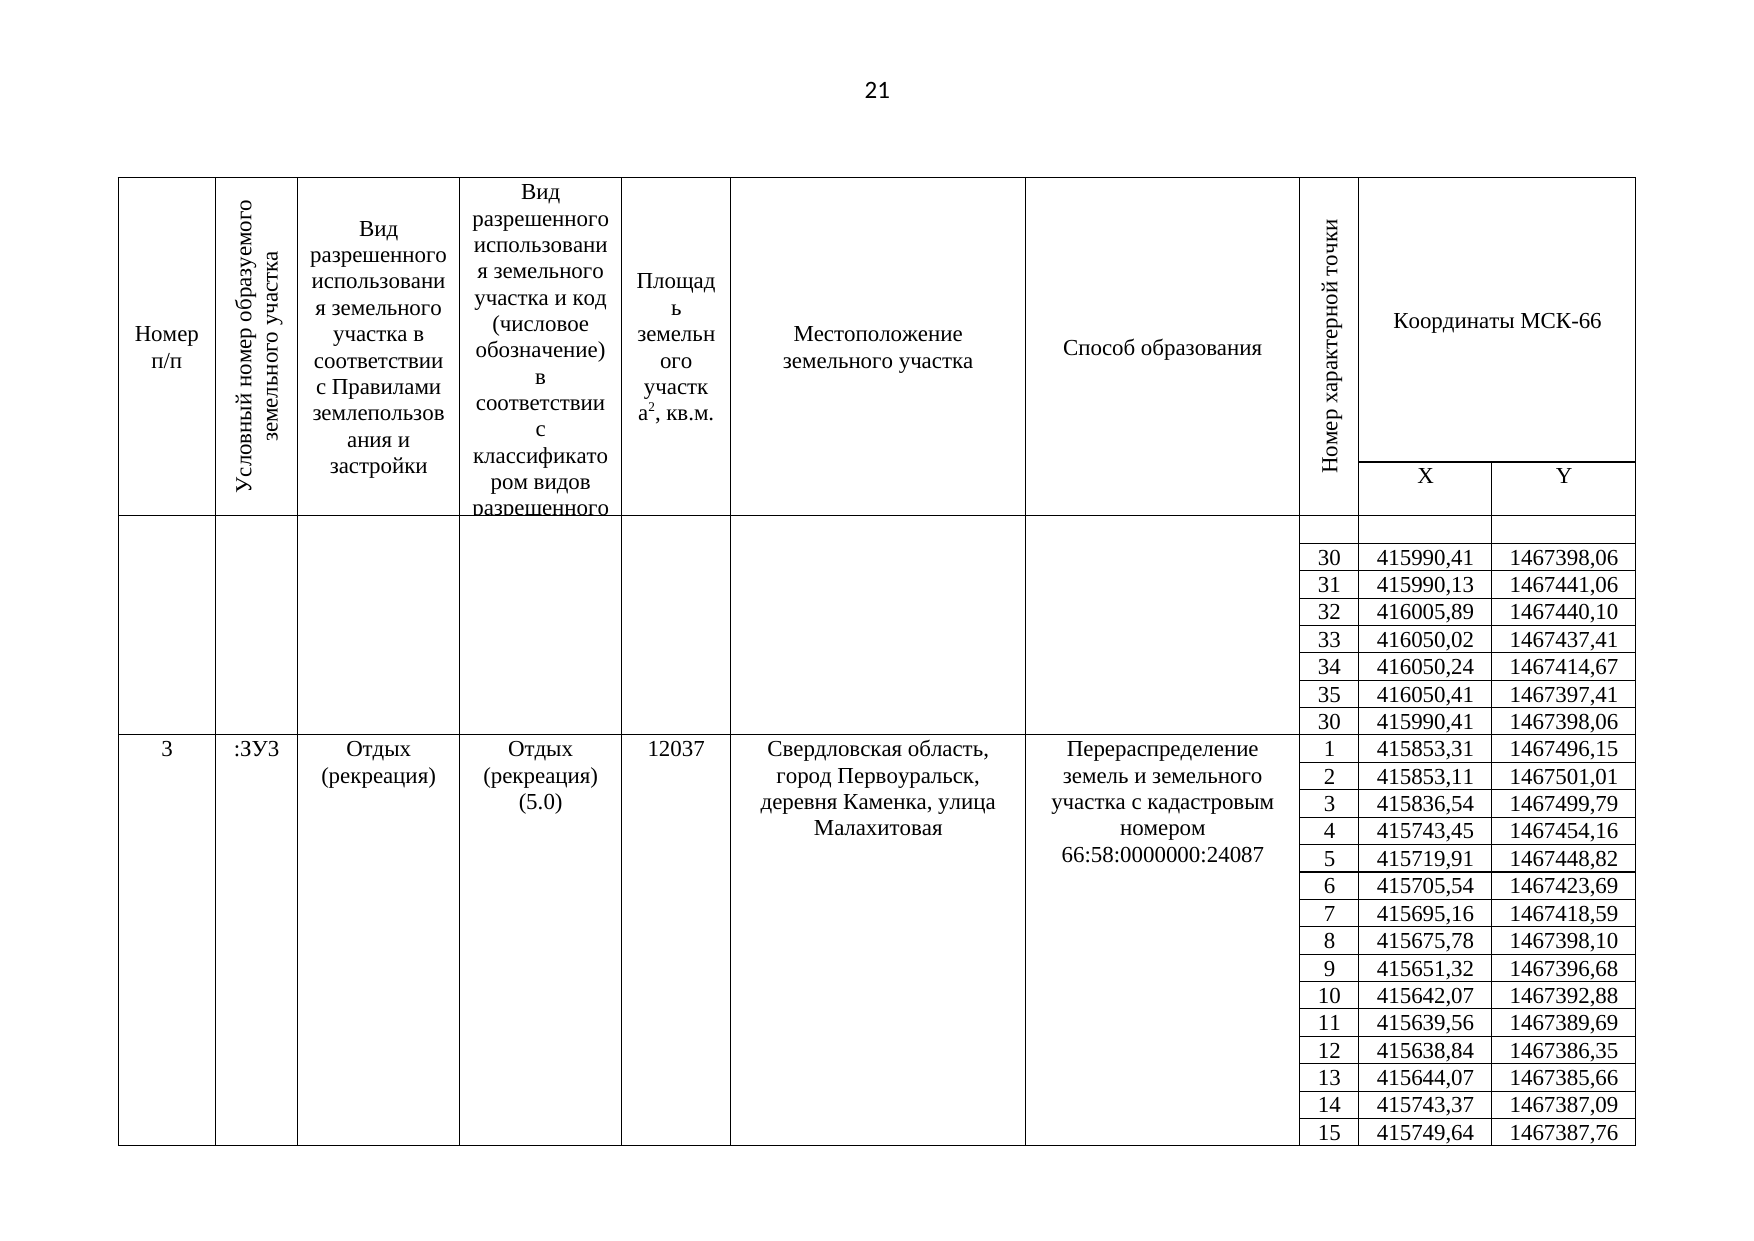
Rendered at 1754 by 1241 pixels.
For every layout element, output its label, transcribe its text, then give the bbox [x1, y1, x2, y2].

table_header Способ образования [1026, 178, 1299, 515]
table_cell 415651,32 [1359, 955, 1491, 981]
table_cell 1467414,67 [1492, 653, 1635, 679]
table_cell 415743,37 [1359, 1092, 1491, 1118]
table_cell 3 [119, 735, 215, 1145]
table_cell 14 [1300, 1092, 1358, 1118]
table_cell 1467396,68 [1492, 955, 1635, 981]
table_header Вид разрешенного использования земельного участка в соответствии с Правилами землепользования и застройки [298, 178, 459, 515]
table_cell :ЗУ3 [216, 735, 297, 1145]
table_cell 5 [1300, 845, 1358, 871]
table_cell 416050,41 [1359, 681, 1491, 707]
table_header Площадь земельного участка2, кв.м. [622, 178, 730, 515]
table_cell 1467440,10 [1492, 599, 1635, 625]
table_cell 2 [1300, 763, 1358, 789]
table_cell 415853,11 [1359, 763, 1491, 789]
table_cell 1467448,82 [1492, 845, 1635, 871]
table_cell 4 [1300, 818, 1358, 844]
table_cell 415639,56 [1359, 1009, 1491, 1036]
table_cell 1467437,41 [1492, 626, 1635, 652]
table_cell 415675,78 [1359, 927, 1491, 953]
table_header Номер п/п [119, 178, 215, 515]
table_cell 33 [1300, 626, 1358, 652]
table_cell 1467423,69 [1492, 873, 1635, 899]
table_header Номер характерной точки [1300, 178, 1358, 515]
table_cell Отдых (рекреация) (5.0) [460, 735, 621, 1145]
table_cell 415749,64 [1359, 1119, 1491, 1145]
table_cell 13 [1300, 1064, 1358, 1091]
table_cell 1467441,06 [1492, 571, 1635, 597]
table_header Условный номер образуемого земельного участка [216, 178, 297, 515]
table_cell 12 [1300, 1037, 1358, 1063]
table_cell 12037 [622, 735, 730, 1145]
table_cell 415743,45 [1359, 818, 1491, 844]
table_cell 415853,31 [1359, 735, 1491, 762]
table_cell 34 [1300, 653, 1358, 679]
table_cell 1467398,06 [1492, 708, 1635, 734]
table_cell [1300, 516, 1358, 543]
table_cell Перераспределение земель и земельного участка с кадастровым номером 66:58:0000000:24087 [1026, 735, 1299, 1145]
table_cell 15 [1300, 1119, 1358, 1145]
table_cell 415836,54 [1359, 790, 1491, 817]
table_cell 1467398,10 [1492, 927, 1635, 953]
table_cell Отдых (рекреация) [298, 735, 459, 1145]
table_cell 1467496,15 [1492, 735, 1635, 762]
table_cell 1467387,09 [1492, 1092, 1635, 1118]
table_cell 31 [1300, 571, 1358, 597]
table_cell X [1359, 463, 1491, 515]
table_cell 6 [1300, 873, 1358, 899]
table_cell [1359, 516, 1491, 543]
table_cell 1467389,69 [1492, 1009, 1635, 1036]
table_header Местоположение земельного участка [731, 178, 1025, 515]
table_cell 415990,13 [1359, 571, 1491, 597]
table_cell 1467398,06 [1492, 544, 1635, 570]
table_cell 1467499,79 [1492, 790, 1635, 817]
table_cell [1492, 516, 1635, 543]
table_cell 1467397,41 [1492, 681, 1635, 707]
table_cell 1467418,59 [1492, 900, 1635, 926]
table_cell 415990,41 [1359, 544, 1491, 570]
table_cell 30 [1300, 544, 1358, 570]
table_header Вид разрешенного использования земельного участка и код (числовое обозначение) в соответствии с классификатором видов разрешенного использования земельных участков1 [460, 178, 621, 515]
table_cell 1467501,01 [1492, 763, 1635, 789]
table_cell 8 [1300, 927, 1358, 953]
table_cell 7 [1300, 900, 1358, 926]
table_cell 415642,07 [1359, 982, 1491, 1008]
table_cell 1467387,76 [1492, 1119, 1635, 1145]
table_cell 1467392,88 [1492, 982, 1635, 1008]
table_cell 32 [1300, 599, 1358, 625]
table_cell 35 [1300, 681, 1358, 707]
table_cell Свердловская область, город Первоуральск, деревня Каменка, улица Малахитовая [731, 735, 1025, 1145]
table_cell 3 [1300, 790, 1358, 817]
table_cell 415638,84 [1359, 1037, 1491, 1063]
table_cell 1 [1300, 735, 1358, 762]
table_cell 415695,16 [1359, 900, 1491, 926]
table_cell 415719,91 [1359, 845, 1491, 871]
table_cell 415990,41 [1359, 708, 1491, 734]
table_cell 10 [1300, 982, 1358, 1008]
table_cell 1467454,16 [1492, 818, 1635, 844]
table_cell 416005,89 [1359, 599, 1491, 625]
table_cell 1467386,35 [1492, 1037, 1635, 1063]
table_cell 30 [1300, 708, 1358, 734]
table_cell 11 [1300, 1009, 1358, 1036]
table_cell Y [1492, 463, 1635, 515]
table_cell 1467385,66 [1492, 1064, 1635, 1091]
table_cell 416050,24 [1359, 653, 1491, 679]
table_cell 416050,02 [1359, 626, 1491, 652]
table_cell 415644,07 [1359, 1064, 1491, 1091]
table_cell 415705,54 [1359, 873, 1491, 899]
table_header Координаты МСК-66 [1359, 178, 1635, 461]
table_cell 9 [1300, 955, 1358, 981]
